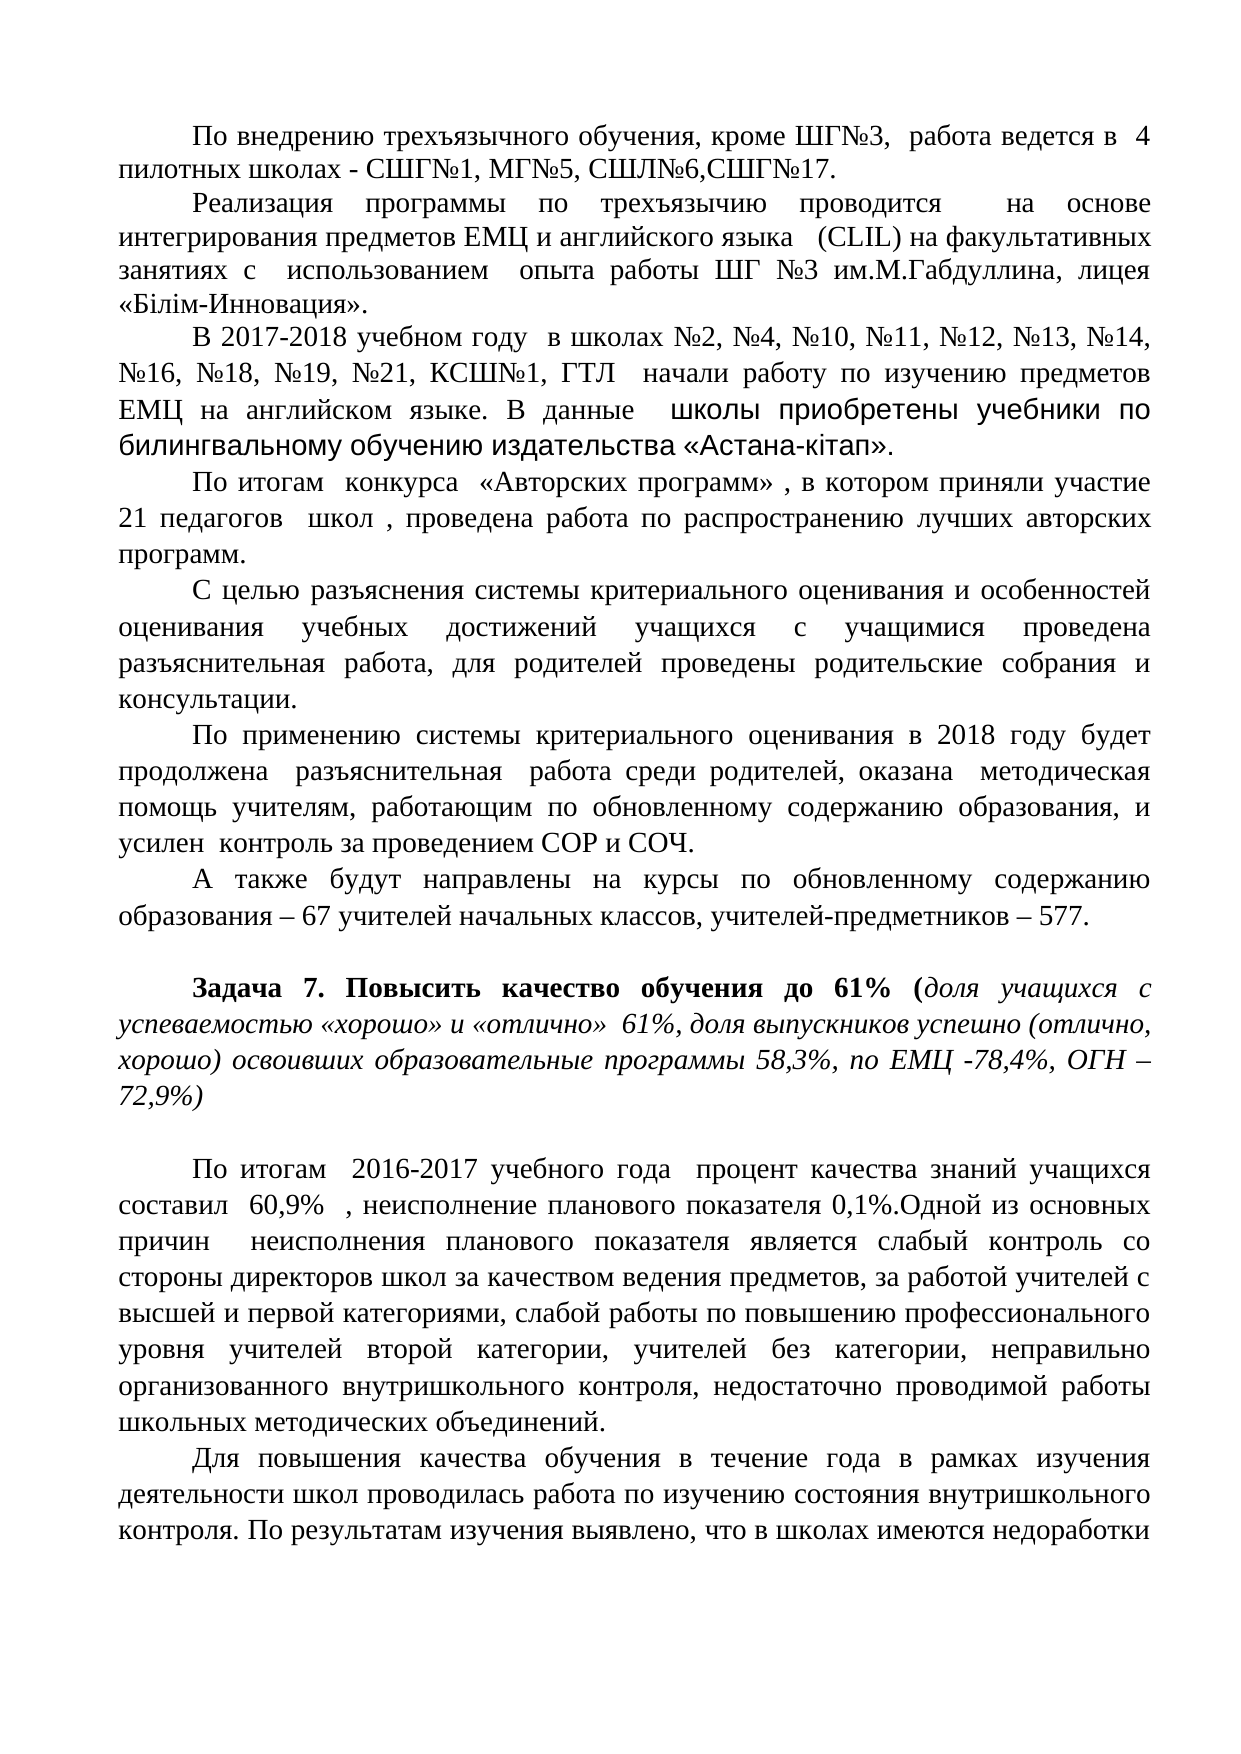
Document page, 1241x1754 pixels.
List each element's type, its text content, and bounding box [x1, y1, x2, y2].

list А также будут направлены на курсы по обновленному содержанию образования – 67 учителей начальных классов, учителей-предметников – 577. [118, 862, 1152, 931]
list В 2017-2018 учебном году в школах №2, №4, №10, №11, №12, №13, №14, №16, №18, №19, №21, КСШ№1, ГТЛ начали работу по изучению предметов ЕМЦ на английском языке. В данные школы приобретены учебники по билингвальному обучению издательства «Астана-кітап». [118, 319, 1152, 461]
list По итогам конкурса «Авторских программ» , в котором приняли участие 21 педагогов школ , проведена работа по распространению лучших авторских программ. [118, 464, 1152, 570]
text По внедрению трехъязычного обучения, кроме ШГ№3, работа ведется в 4 пилотных школах - СШГ№1, МГ№5, СШЛ№6,СШГ№17. [118, 118, 1152, 185]
text Реализация программы по трехъязычию проводится на основе интегрирования предметов ЕМЦ и английского языка (CLIL) на факультативных занятиях с использованием опыта работы ШГ №3 им.М.Габдуллина, лицея «Білім-Инновация». [118, 185, 1152, 319]
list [118, 1440, 1152, 1610]
list По применению системы критериального оценивания в 2018 году будет продолжена разъяснительная работа среди родителей, оказана методическая помощь учителям, работающим по обновленному содержанию образования, и усилен контроль за проведением СОР и СОЧ. [118, 717, 1152, 859]
list По итогам 2016-2017 учебного года процент качества знаний учащихся составил 60,9% , неисполнение планового показателя 0,1%.Одной из основных причин неисполнения планового показателя является слабый контроль со стороны директоров школ за качеством ведения предметов, за работой учителей с высшей и первой категориями, слабой работы по повышению профессионального уровня учителей второй категории, учителей без категории, неправильно организованного внутришкольного контроля, недостаточно проводимой работы школьных методических объединений. [118, 1151, 1152, 1437]
list С целью разъяснения системы критериального оценивания и особенностей оценивания учебных достижений учащихся с учащимися проведена разъяснительная работа, для родителей проведены родительские собрания и консультации. [118, 572, 1152, 714]
list Задача 7. Повысить качество обучения до 61% (доля учащихся с успеваемостью «хорошо» и «отлично» 61%, доля выпускников успешно (отлично, хорошо) освоивших образовательные программы 58,3%, по ЕМЦ -78,4%, ОГН – 72,9%) [118, 970, 1152, 1112]
